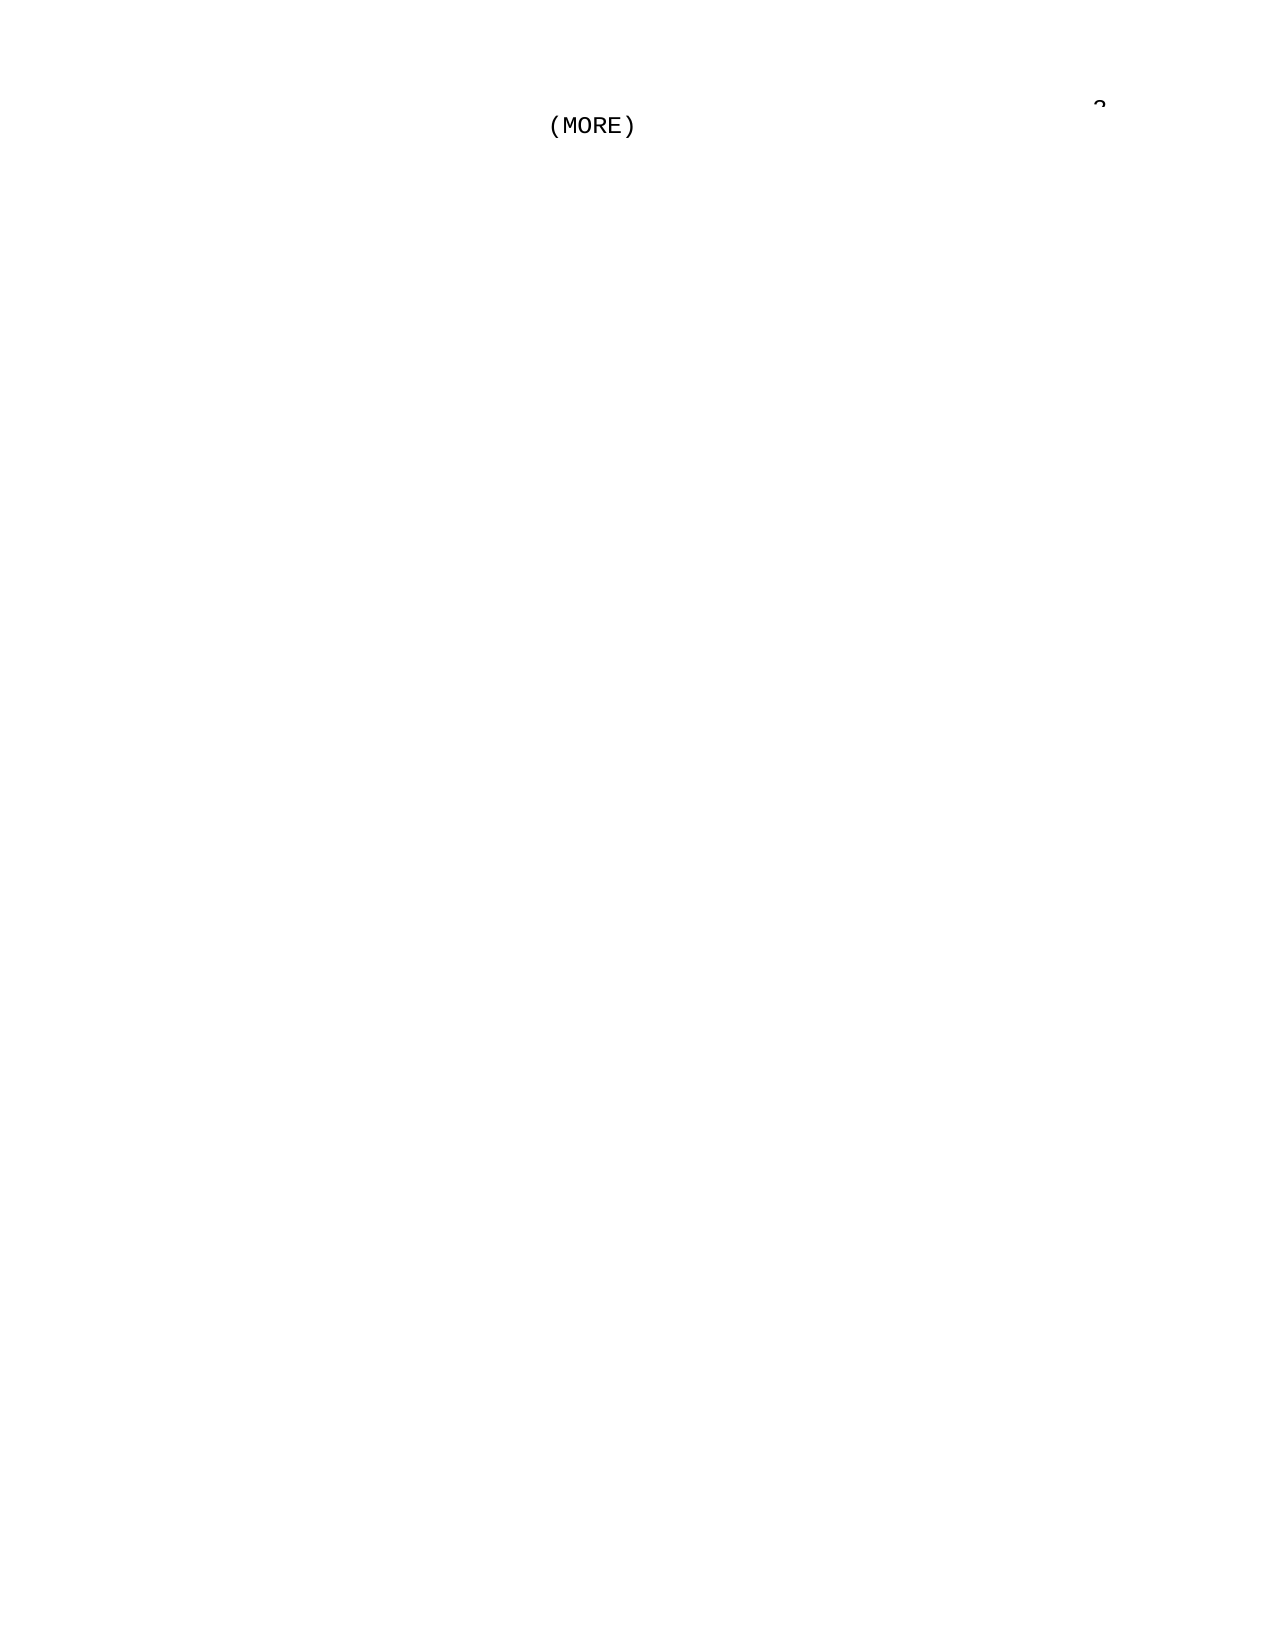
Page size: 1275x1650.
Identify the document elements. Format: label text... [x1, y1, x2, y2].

subtitle (MORE) [315, 112, 869, 138]
